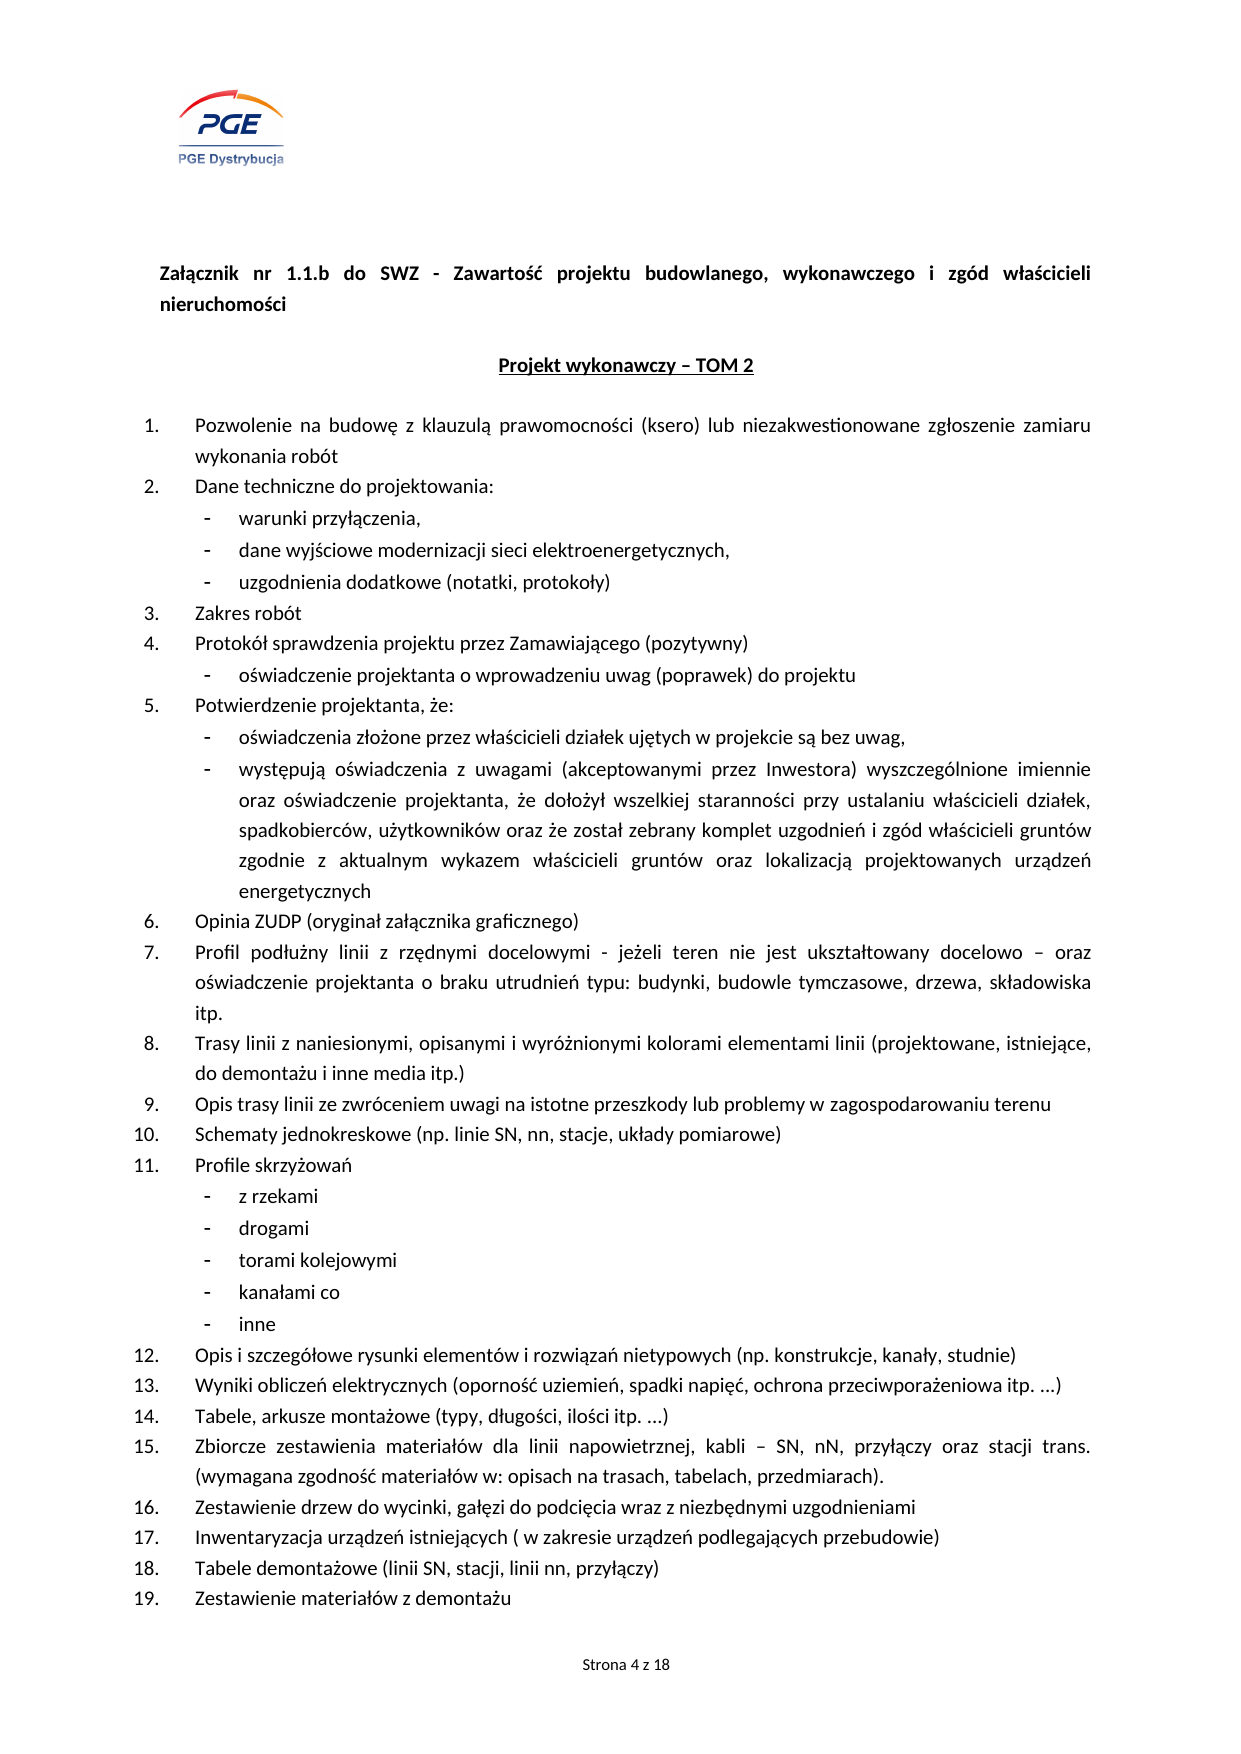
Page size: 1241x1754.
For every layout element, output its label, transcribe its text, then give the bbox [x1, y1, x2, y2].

list Trasy linii z naniesionymi, opisanymi i wyróżnionymi kolorami elementami linii (projektowane, istniejące, do demontażu i inne media itp.) [159, 1030, 1093, 1086]
list inne [203, 1310, 1093, 1337]
list torami kolejowymi [203, 1246, 1093, 1273]
list warunki przyłączenia, [203, 504, 1093, 531]
list uzgodnienia dodatkowe (notatki, protokoły) [203, 568, 1093, 594]
list Opis trasy linii ze zwróceniem uwagi na istotne przeszkody lub problemy w zagospodarowaniu terenu [159, 1091, 1093, 1116]
list Potwierdzenie projektanta, że: [159, 693, 1093, 718]
list Wyniki obliczeń elektrycznych (oporność uziemień, spadki napięć, ochrona przeciwporażeniowa itp. ...) [159, 1372, 1093, 1398]
list oświadczenie projektanta o wprowadzeniu uwag (poprawek) do projektu [203, 661, 1093, 687]
list występują oświadczenia z uwagami (akceptowanymi przez Inwestora) wyszczególnione imiennie oraz oświadczenie projektanta, że dołożył wszelkiej staranności przy ustalaniu właścicieli działek, spadkobierców, użytkowników oraz że został zebrany komplet uzgodnień i zgód właścicieli gruntów zgodnie z aktualnym wykazem właścicieli gruntów oraz lokalizacją projektowanych urządzeń energetycznych [203, 755, 1093, 903]
list Tabele, arkusze montażowe (typy, długości, ilości itp. ...) [159, 1403, 1093, 1428]
list Opis i szczegółowe rysunki elementów i rozwiązań nietypowych (np. konstrukcje, kanały, studnie) [159, 1342, 1093, 1367]
list Zakres robót [159, 600, 1093, 625]
list Tabele demontażowe (linii SN, stacji, linii nn, przyłączy) [159, 1555, 1093, 1580]
list Zestawienie drzew do wycinki, gałęzi do podcięcia wraz z niezbędnymi uzgodnieniami [159, 1494, 1093, 1519]
list Dane techniczne do projektowania: [159, 473, 1093, 499]
list Zbiorcze zestawienia materiałów dla linii napowietrznej, kabli – SN, nN, przyłączy oraz stacji trans. (wymagana zgodność materiałów w: opisach na trasach, tabelach, przedmiarach). [159, 1433, 1093, 1489]
list Inwentaryzacja urządzeń istniejących ( w zakresie urządzeń podlegających przebudowie) [159, 1524, 1093, 1550]
list Pozwolenie na budowę z klauzulą prawomocności (ksero) lub niezakwestionowane zgłoszenie zamiaru wykonania robót [159, 413, 1093, 468]
list oświadczenia złożone przez właścicieli działek ujętych w projekcie są bez uwag, [203, 723, 1093, 750]
text Projekt wykonawczy – TOM 2 [159, 352, 1093, 377]
list Schematy jednokreskowe (np. linie SN, nn, stacje, układy pomiarowe) [159, 1121, 1093, 1147]
text Załącznik nr 1.1.b do SWZ - Zawartość projektu budowlanego, wykonawczego i zgód właścicieli nieruchomości [159, 261, 1093, 316]
list Zestawienie materiałów z demontażu [159, 1585, 1093, 1611]
list Profile skrzyżowań [159, 1152, 1093, 1177]
list kanałami co [203, 1278, 1093, 1305]
list drogami [203, 1214, 1093, 1241]
list dane wyjściowe modernizacji sieci elektroenergetycznych, [203, 536, 1093, 563]
list Protokół sprawdzenia projektu przez Zamawiającego (pozytywny) [159, 630, 1093, 656]
list Opinia ZUDP (oryginał załącznika graficznego) [159, 908, 1093, 934]
list z rzekami [203, 1182, 1093, 1209]
list Profil podłużny linii z rzędnymi docelowymi - jeżeli teren nie jest ukształtowany docelowo – oraz oświadczenie projektanta o braku utrudnień typu: budynki, budowle tymczasowe, drzewa, składowiska itp. [159, 939, 1093, 1025]
picture [189, 100, 274, 153]
